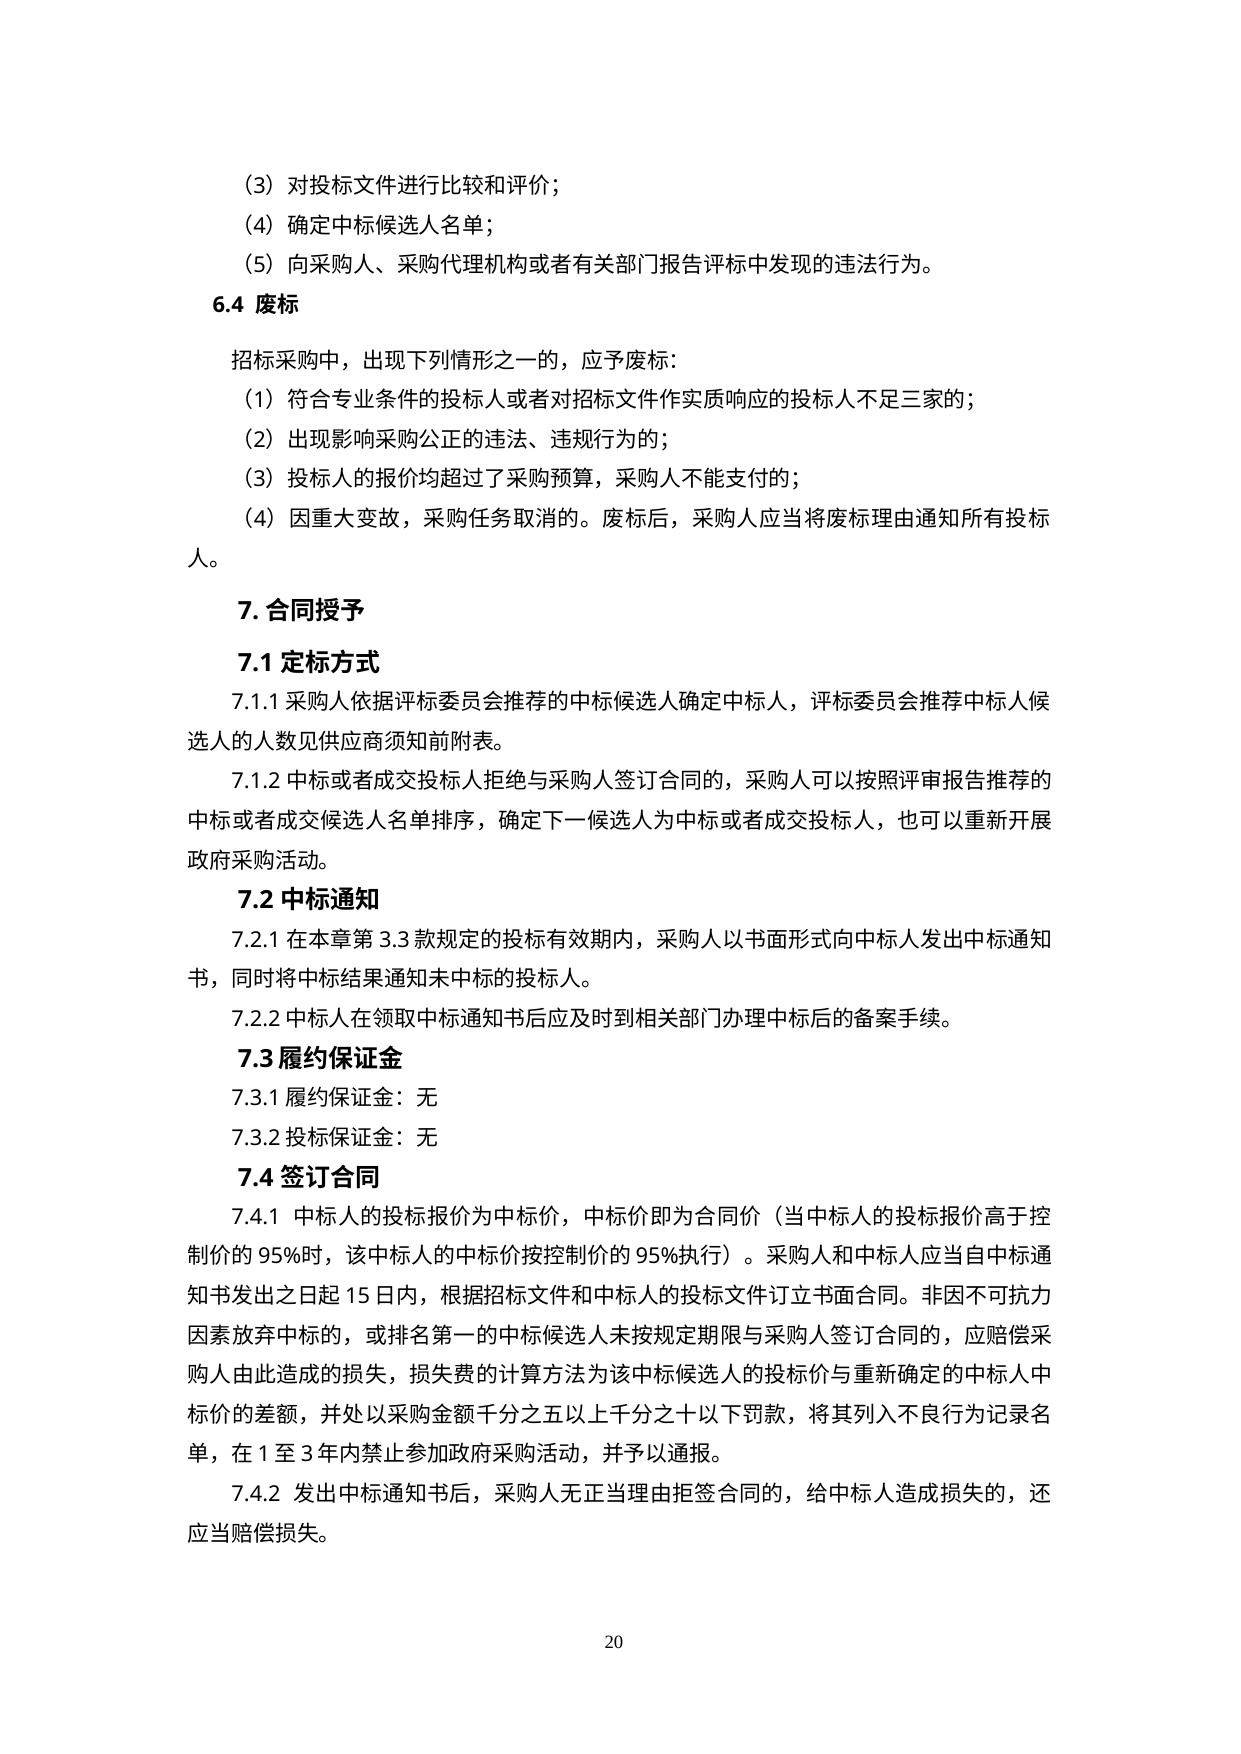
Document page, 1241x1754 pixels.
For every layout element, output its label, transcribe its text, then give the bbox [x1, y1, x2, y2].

text 7.1 定标方式 [187, 641, 1053, 680]
text （3）对投标文件进行比较和评价； [187, 164, 1053, 204]
title 7. 合同授予 [187, 589, 1160, 628]
text （4）确定中标候选人名单； [187, 204, 1053, 244]
text 7.3履约保证金 [187, 1037, 1053, 1076]
text 7.4 签订合同 [187, 1155, 1053, 1195]
text 7.4.2 发出中标通知书后，采购人无正当理由拒签合同的，给中标人造成损失的，还应当赔偿损失。 [187, 1472, 1053, 1551]
text （1）符合专业条件的投标人或者对招标文件作实质响应的投标人不足三家的； [187, 378, 1053, 418]
text （4）因重大变故，采购任务取消的。废标后，采购人应当将废标理由通知所有投标人。 [187, 497, 1053, 576]
text 7.1.1采购人依据评标委员会推荐的中标候选人确定中标人，评标委员会推荐中标人候选人的人数见供应商须知前附表。 [187, 680, 1053, 759]
text （2）出现影响采购公正的违法、违规行为的； [187, 418, 1053, 457]
text 7.3.1履约保证金：无 [187, 1076, 1053, 1116]
text （5）向采购人、采购代理机构或者有关部门报告评标中发现的违法行为。 [187, 244, 1053, 283]
text （3）投标人的报价均超过了采购预算，采购人不能支付的； [187, 457, 1053, 497]
text 招标采购中，出现下列情形之一的，应予废标： [187, 339, 1053, 378]
text 7.2.2中标人在领取中标通知书后应及时到相关部门办理中标后的备案手续。 [187, 997, 1053, 1037]
text 7.4.1 中标人的投标报价为中标价，中标价即为合同价（当中标人的投标报价高于控制价的95%时，该中标人的中标价按控制价的95%执行）。采购人和中标人应当自中标通知书发出之日起15日内，根据招标文件和中标人的投标文件订立书面合同。非因不可抗力因素放弃中标的，或排名第一的中标候选人未按规定期限与采购人签订合同的，应赔偿采购人由此造成的损失，损失费的计算方法为该中标候选人的投标价与重新确定的中标人中标价的差额，并处以采购金额千分之五以上千分之十以下罚款，将其列入不良行为记录名单，在1至3年内禁止参加政府采购活动，并予以通报。 [187, 1195, 1053, 1472]
text 7.3.2投标保证金：无 [187, 1116, 1053, 1155]
text 7.2.1 在本章第3.3款规定的投标有效期内，采购人以书面形式向中标人发出中标通知书，同时将中标结果通知未中标的投标人。 [187, 918, 1053, 997]
text 6.4 废标 [212, 283, 1055, 323]
text 7.2 中标通知 [187, 878, 1053, 918]
text 7.1.2 中标或者成交投标人拒绝与采购人签订合同的，采购人可以按照评审报告推荐的中标或者成交候选人名单排序，确定下一候选人为中标或者成交投标人，也可以重新开展政府采购活动。 [187, 759, 1053, 878]
